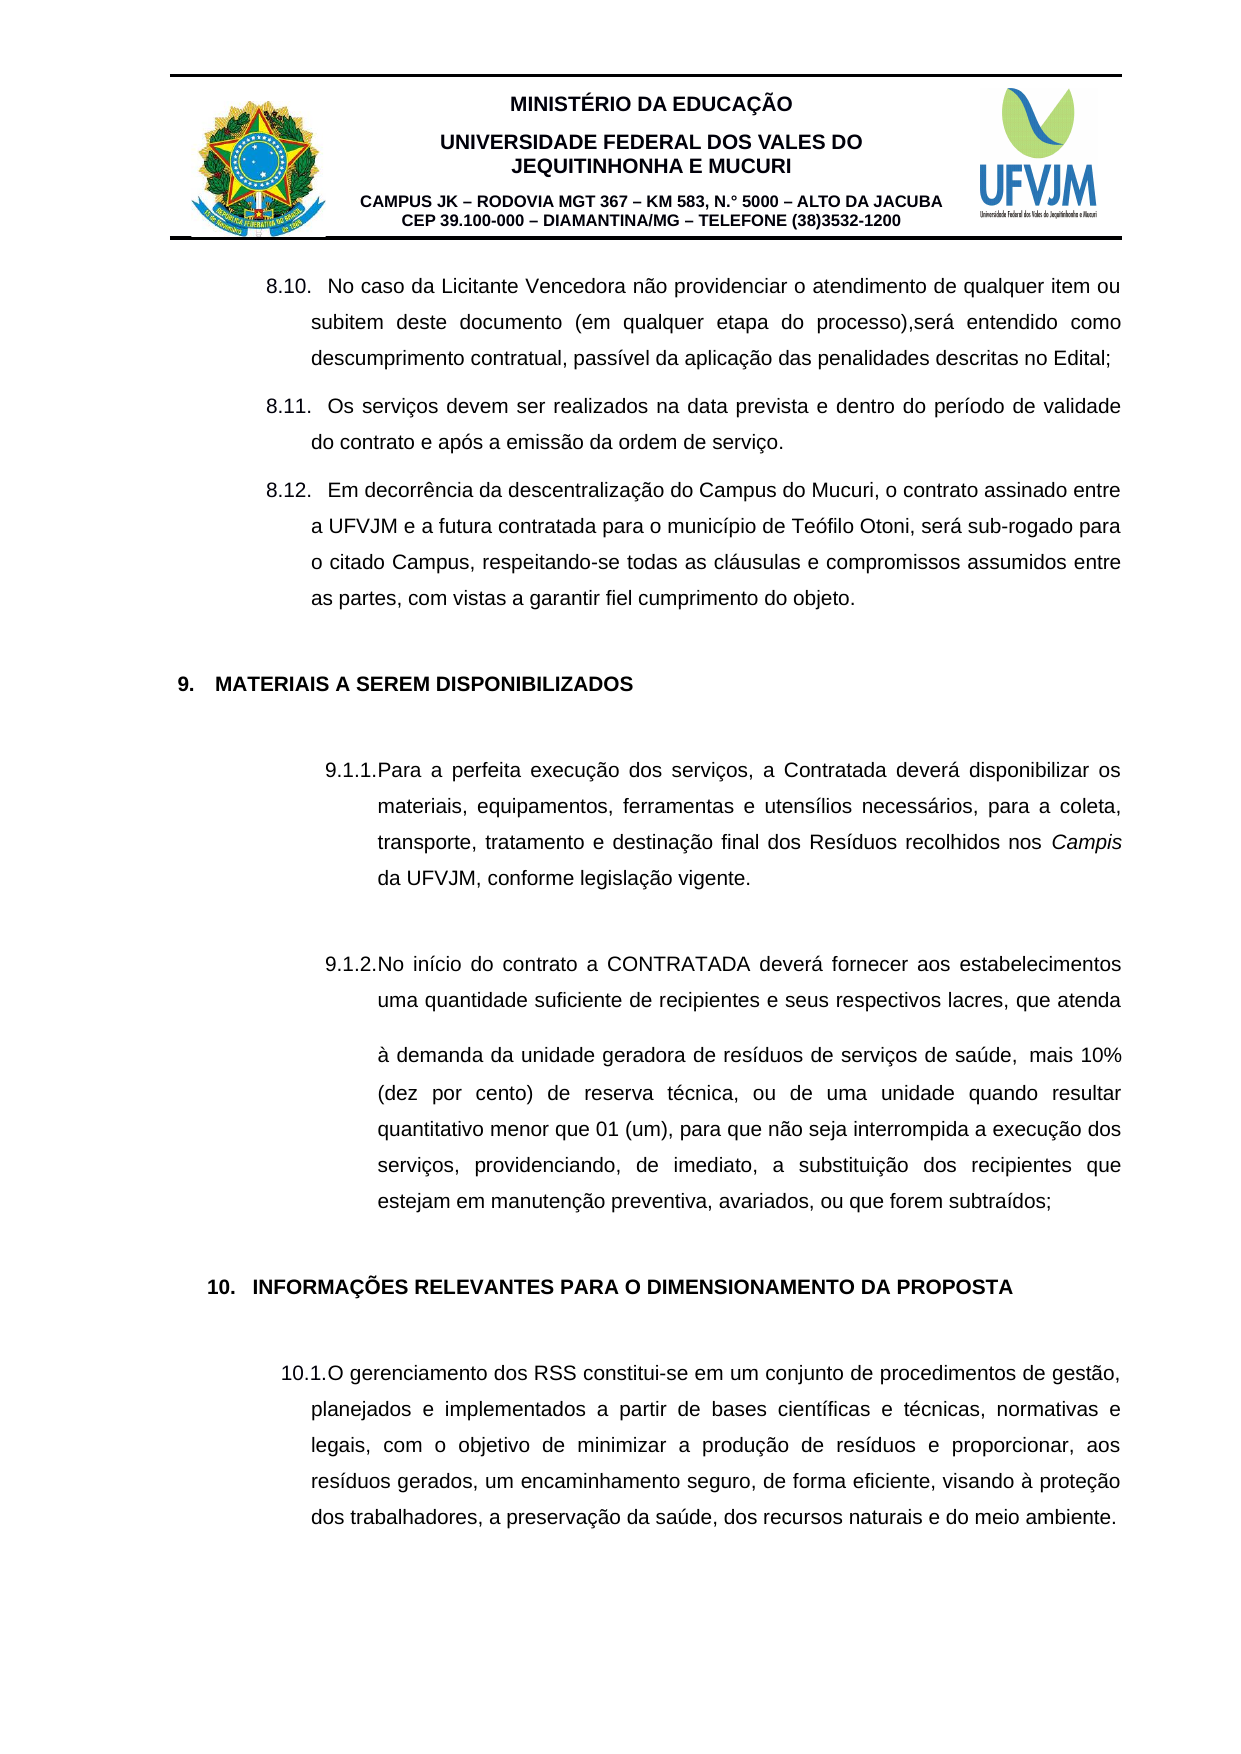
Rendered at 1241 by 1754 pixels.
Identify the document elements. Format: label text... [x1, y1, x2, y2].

list No caso da Licitante Vencedora não providenciar o atendimento de qualquer item ou subitem deste documento (em qualquer etapa do processo),será entendido como descumprimento contratual, passível da aplicação das penalidades descritas no Edital; [266, 273, 1122, 369]
list No início do contrato a CONTRATADA deverá fornecer aos estabelecimentos uma quantidade suficiente de recipientes e seus respectivos lacres, que atenda à demanda da unidade geradora de resíduos de serviços de saúde, mais 10% (dez por cento) de reserva técnica, ou de uma unidade quando resultar quantitativo menor que 01 (um), para que não seja interrompida a execução dos serviços, providenciando, de imediato, a substituição dos recipientes que estejam em manutenção preventiva, avariados, ou que forem subtraídos; [325, 952, 1122, 1213]
list INFORMAÇÕES RELEVANTES PARA O DIMENSIONAMENTO DA PROPOSTA [207, 1275, 1122, 1299]
list Para a perfeita execução dos serviços, a Contratada deverá disponibilizar os materiais, equipamentos, ferramentas e utensílios necessários, para a coleta, transporte, tratamento e destinação final dos Resíduos recolhidos nos Campis da UFVJM, conforme legislação vigente. [325, 758, 1122, 890]
list Em decorrência da descentralização do Campus do Mucuri, o contrato assinado entre a UFVJM e a futura contratada para o município de Teófilo Otoni, será sub-rogado para o citado Campus, respeitando-se todas as cláusulas e compromissos assumidos entre as partes, com vistas a garantir fiel cumprimento do objeto. [266, 478, 1122, 610]
list O gerenciamento dos RSS constitui-se em um conjunto de procedimentos de gestão, planejados e implementados a partir de bases científicas e técnicas, normativas e legais, com o objetivo de minimizar a produção de resíduos e proporcionar, aos resíduos gerados, um encaminhamento seguro, de forma eficiente, visando à proteção dos trabalhadores, a preservação da saúde, dos recursos naturais e do meio ambiente. [281, 1361, 1122, 1528]
list Os serviços devem ser realizados na data prevista e dentro do período de validade do contrato e após a emissão da ordem de serviço. [266, 394, 1122, 454]
picture [980, 88, 1098, 219]
picture [191, 101, 326, 237]
list MATERIAIS A SEREM DISPONIBILIZADOS [177, 672, 1122, 696]
